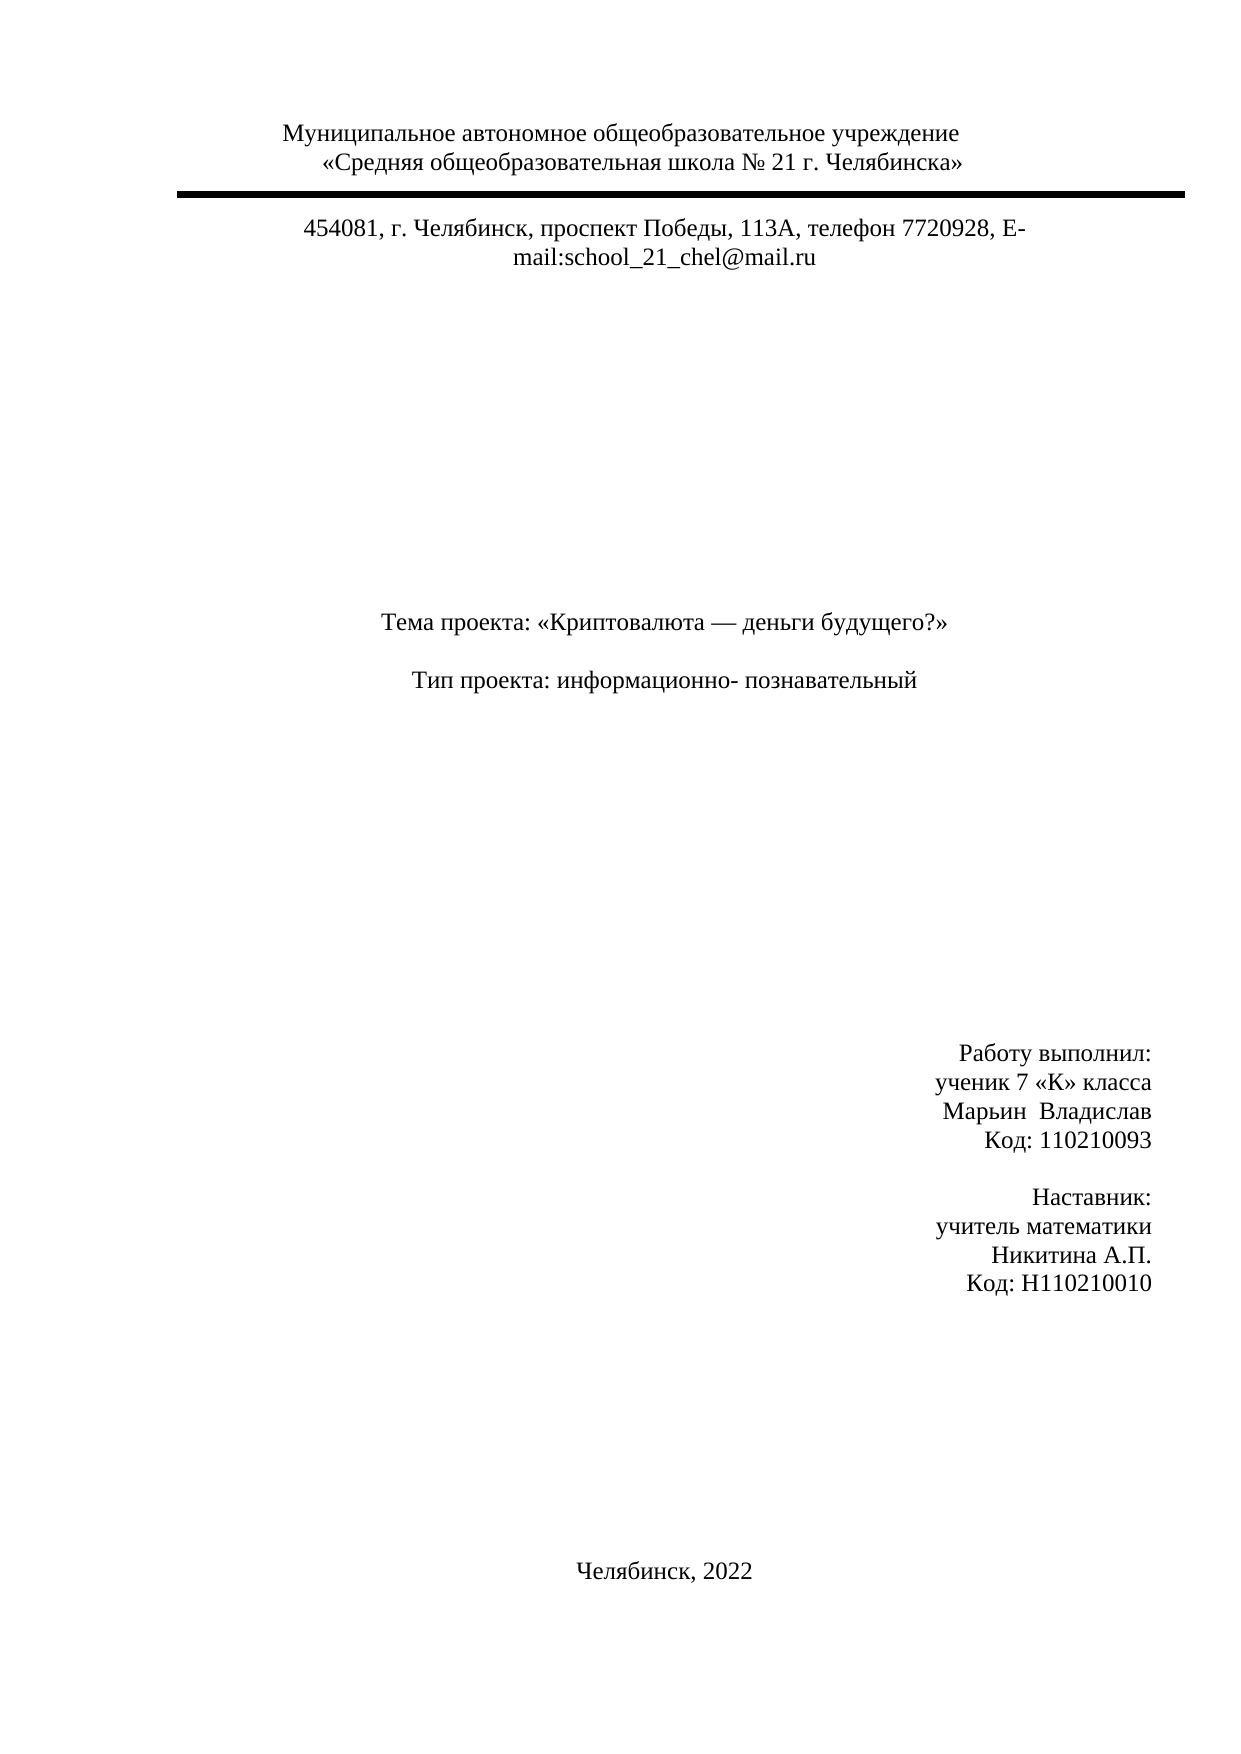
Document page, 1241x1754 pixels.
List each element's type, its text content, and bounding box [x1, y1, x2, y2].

text Код: 110210093 [177, 1125, 1152, 1153]
text Работу выполнил: [177, 1038, 1152, 1067]
text Никитина А.П. [177, 1240, 1152, 1268]
text «Средняя общеобразовательная школа № 21 г. Челябинска» [8, 147, 1152, 176]
text Наставник: [177, 1182, 1152, 1211]
text Марьин Владислав [177, 1096, 1152, 1125]
text Челябинск, 2022 [177, 1556, 1152, 1585]
text Код: Н110210010 [177, 1268, 1152, 1297]
text 454081, г. Челябинск, проспект Победы, 113А, телефон 7720928, E-mail:school_21_chel@mail.ru [177, 213, 1152, 271]
text учитель математики [177, 1211, 1152, 1240]
text ученик 7 «К» класса [177, 1067, 1152, 1096]
text Тема проекта: «Криптовалюта — деньги будущего?» [177, 607, 1152, 636]
text Тип проекта: информационно- познавательный [177, 665, 1152, 693]
text Муниципальное автономное общеобразовательное учреждение [90, 118, 1152, 147]
